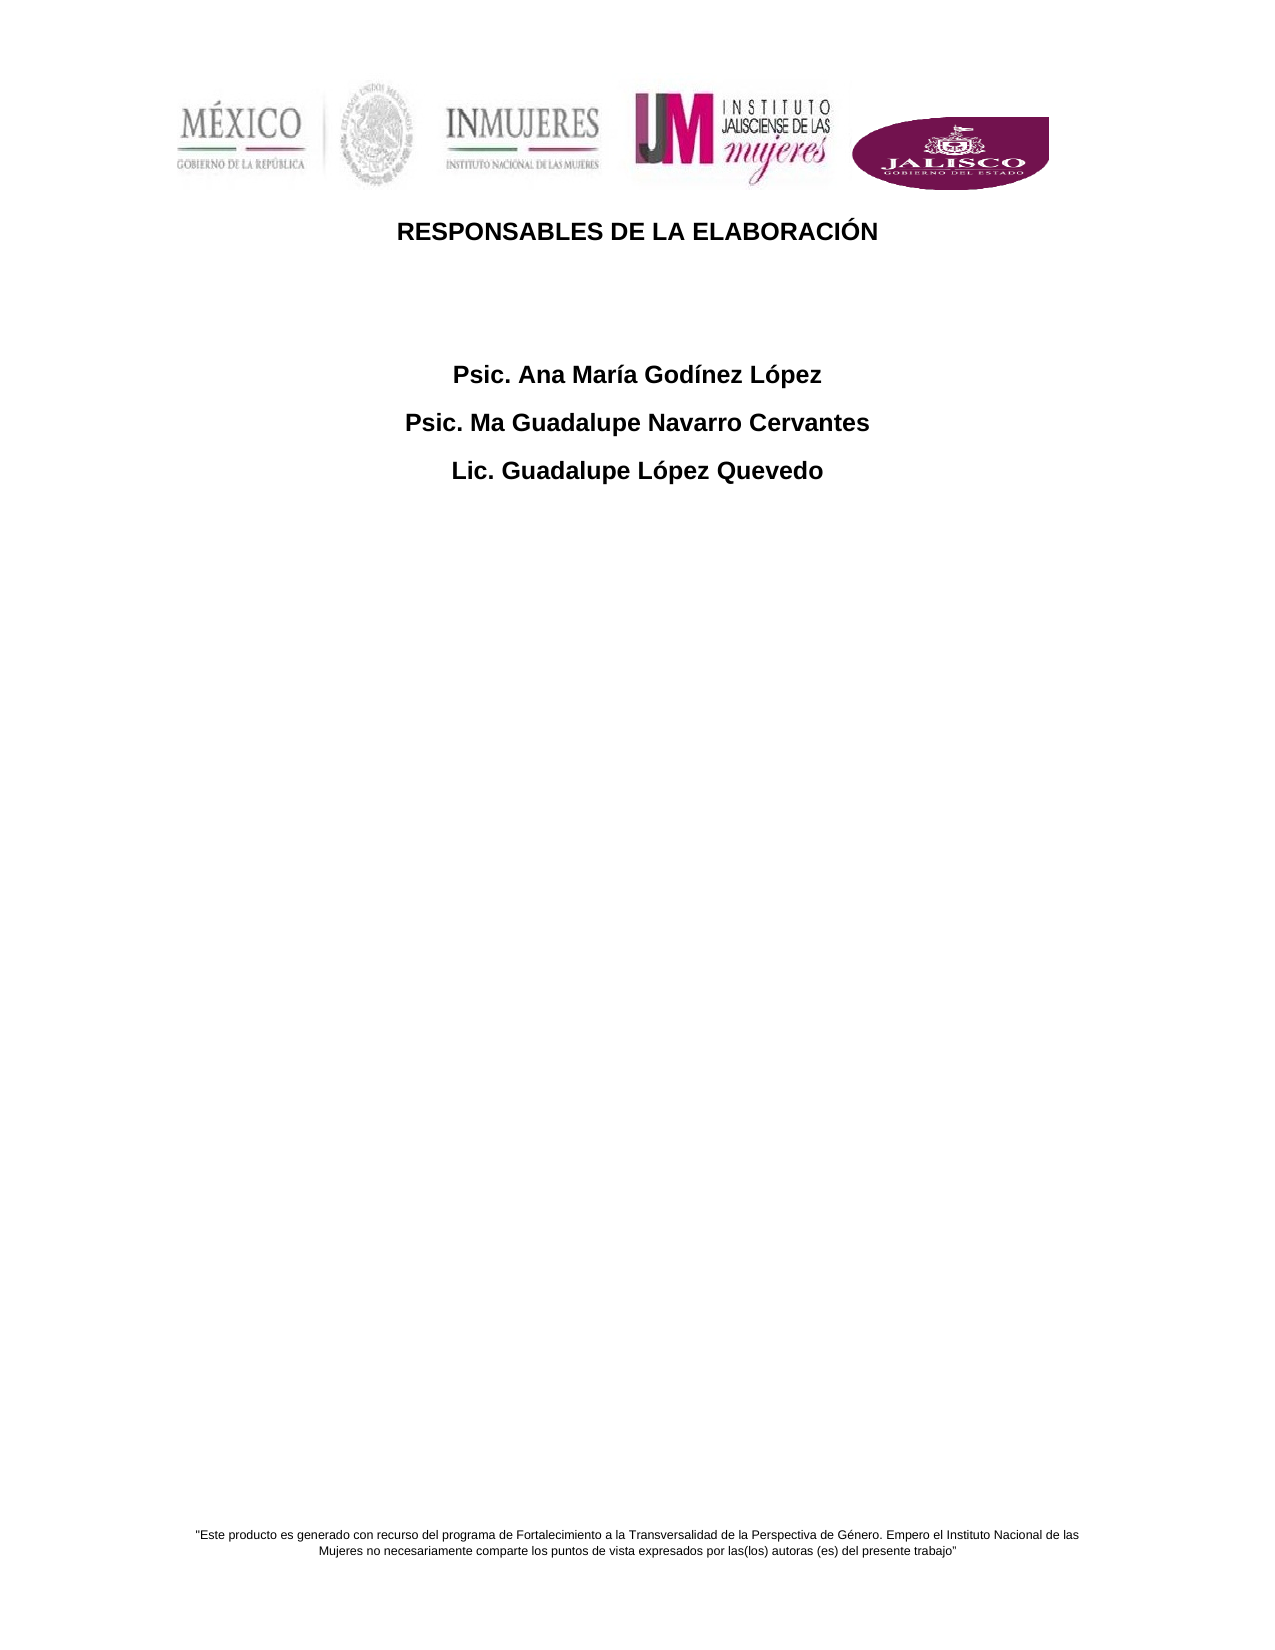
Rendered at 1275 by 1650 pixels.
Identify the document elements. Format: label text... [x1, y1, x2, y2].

text Lic. Guadalupe López Quevedo [177, 456, 1098, 485]
picture [177, 73, 1049, 190]
text Psic. Ma Guadalupe Navarro Cervantes [177, 408, 1098, 437]
text RESPONSABLES DE LA ELABORACIÓN [177, 217, 1098, 246]
text Psic. Ana María Godínez López [177, 361, 1098, 389]
